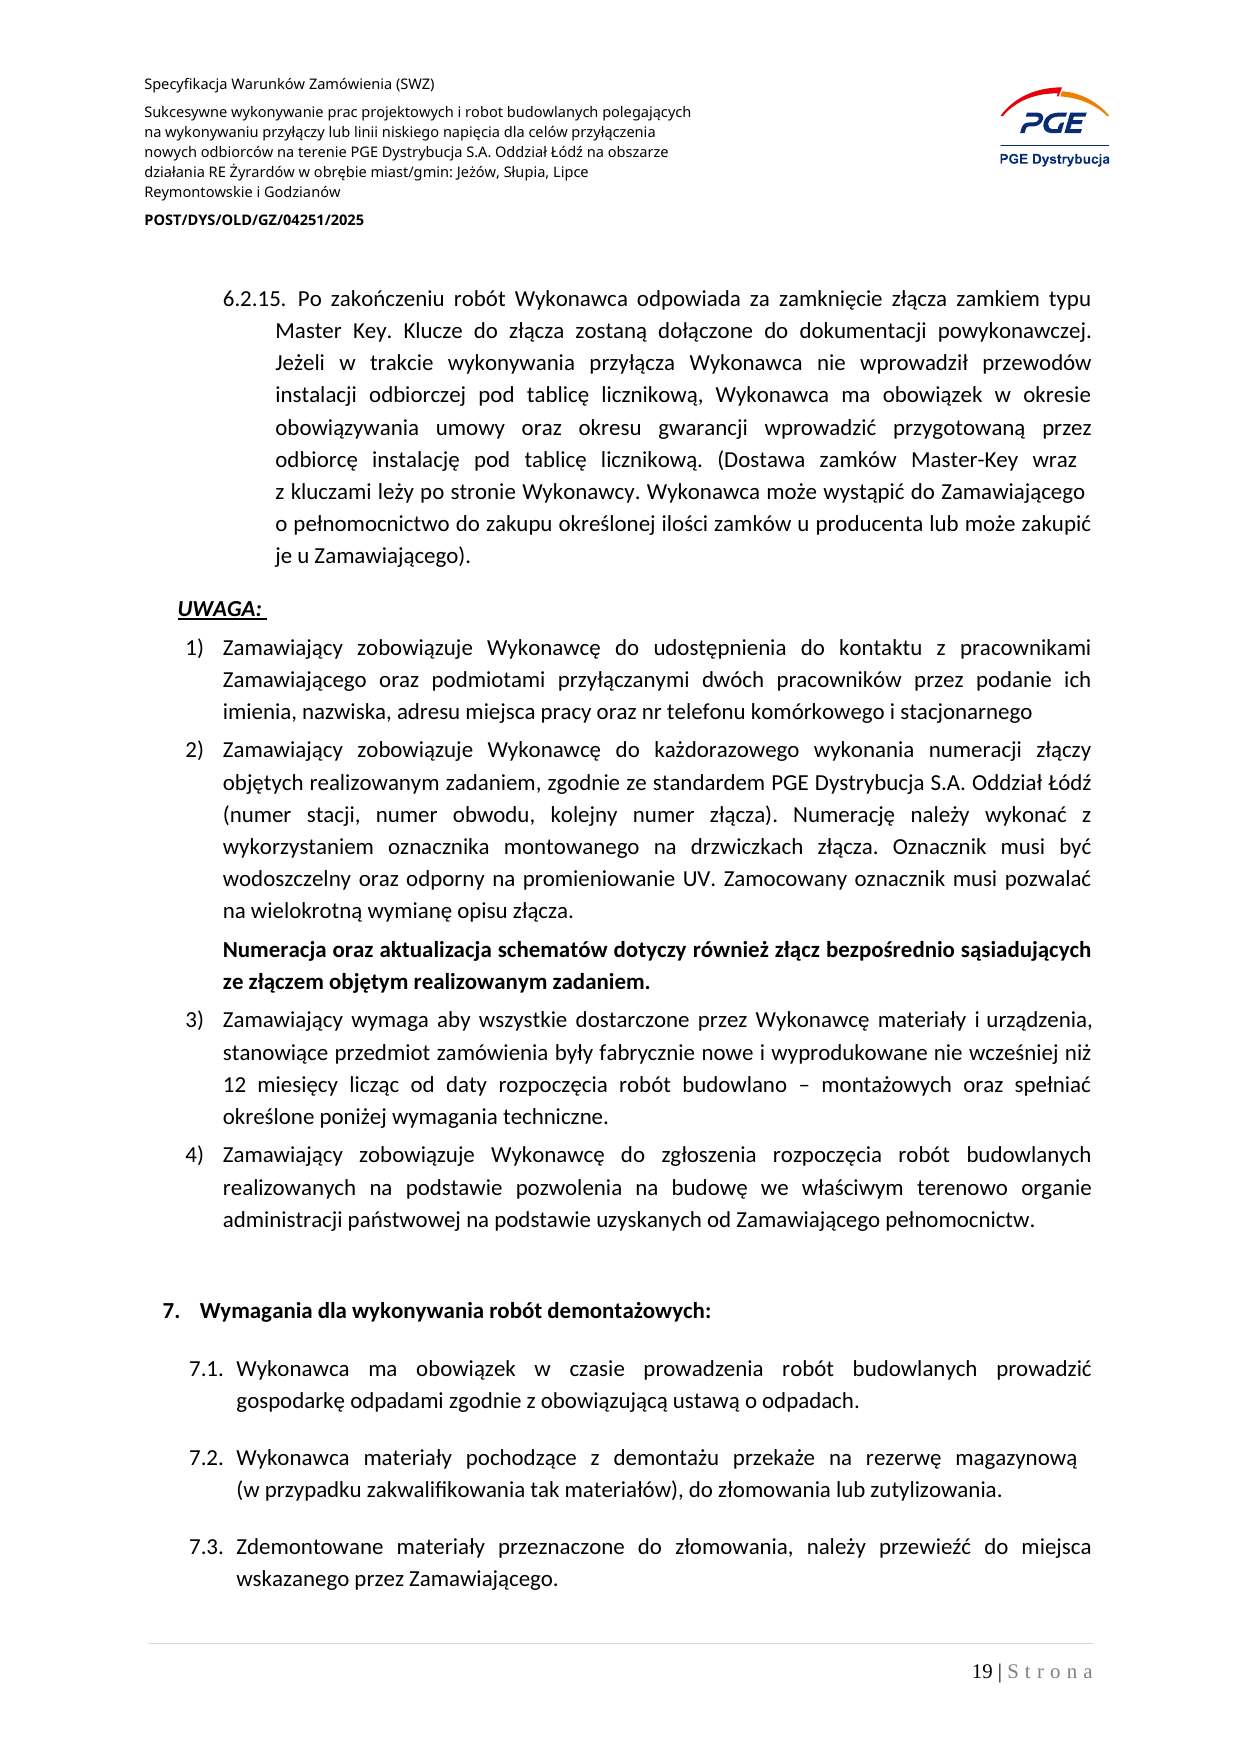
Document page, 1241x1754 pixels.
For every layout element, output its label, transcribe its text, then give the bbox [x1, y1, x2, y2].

text UWAGA: [177, 594, 1093, 622]
list Zamawiający zobowiązuje Wykonawcę do zgłoszenia rozpoczęcia robót budowlanych realizowanych na podstawie pozwolenia na budowę we właściwym terenowo organie administracji państwowej na podstawie uzyskanych od Zamawiającego pełnomocnictw. [185, 1141, 1093, 1233]
subtitle Po zakończeniu robót Wykonawca odpowiada za zamknięcie złącza zamkiem typu Master Key. Klucze do złącza zostaną dołączone do dokumentacji powykonawczej. Jeżeli w trakcie wykonywania przyłącza Wykonawca nie wprowadził przewodów instalacji odbiorczej pod tablicę licznikową, Wykonawca ma obowiązek w okresie obowiązywania umowy oraz okresu gwarancji wprowadzić przygotowaną przez odbiorcę instalację pod tablicę licznikową. (Dostawa zamków Master-Key wraz z kluczami leży po stronie Wykonawcy. Wykonawca może wystąpić do Zamawiającego o pełnomocnictwo do zakupu określonej ilości zamków u producenta lub może zakupić je u Zamawiającego). [223, 284, 1093, 569]
subtitle Wykonawca materiały pochodzące z demontażu przekaże na rezerwę magazynową (w przypadku zakwalifikowania tak materiałów), do złomowania lub zutylizowania. [189, 1443, 1093, 1503]
subtitle Wymagania dla wykonywania robót demontażowych: [162, 1296, 1093, 1324]
subtitle Wykonawca ma obowiązek w czasie prowadzenia robót budowlanych prowadzić gospodarkę odpadami zgodnie z obowiązującą ustawą o odpadach. [189, 1354, 1093, 1414]
list Zamawiający zobowiązuje Wykonawcę do udostępnienia do kontaktu z pracownikami Zamawiającego oraz podmiotami przyłączanymi dwóch pracowników przez podanie ich imienia, nazwiska, adresu miejsca pracy oraz nr telefonu komórkowego i stacjonarnego [185, 633, 1093, 725]
text Numeracja oraz aktualizacja schematów dotyczy również złącz bezpośrednio sąsiadujących ze złączem objętym realizowanym zadaniem. [223, 935, 1093, 995]
list Zamawiający wymaga aby wszystkie dostarczone przez Wykonawcę materiały i urządzenia, stanowiące przedmiot zamówienia były fabrycznie nowe i wyprodukowane nie wcześniej niż 12 miesięcy licząc od daty rozpoczęcia robót budowlano – montażowych oraz spełniać określone poniżej wymagania techniczne. [185, 1006, 1093, 1130]
list Zamawiający zobowiązuje Wykonawcę do każdorazowego wykonania numeracji złączy objętych realizowanym zadaniem, zgodnie ze standardem PGE Dystrybucja S.A. Oddział Łódź (numer stacji, numer obwodu, kolejny numer złącza). Numerację należy wykonać z wykorzystaniem oznacznika montowanego na drzwiczkach złącza. Oznacznik musi być wodoszczelny oraz odporny na promieniowanie UV. Zamocowany oznacznik musi pozwalać na wielokrotną wymianę opisu złącza. [185, 736, 1093, 924]
subtitle Zdemontowane materiały przeznaczone do złomowania, należy przewieźć do miejsca wskazanego przez Zamawiającego. [189, 1532, 1093, 1593]
